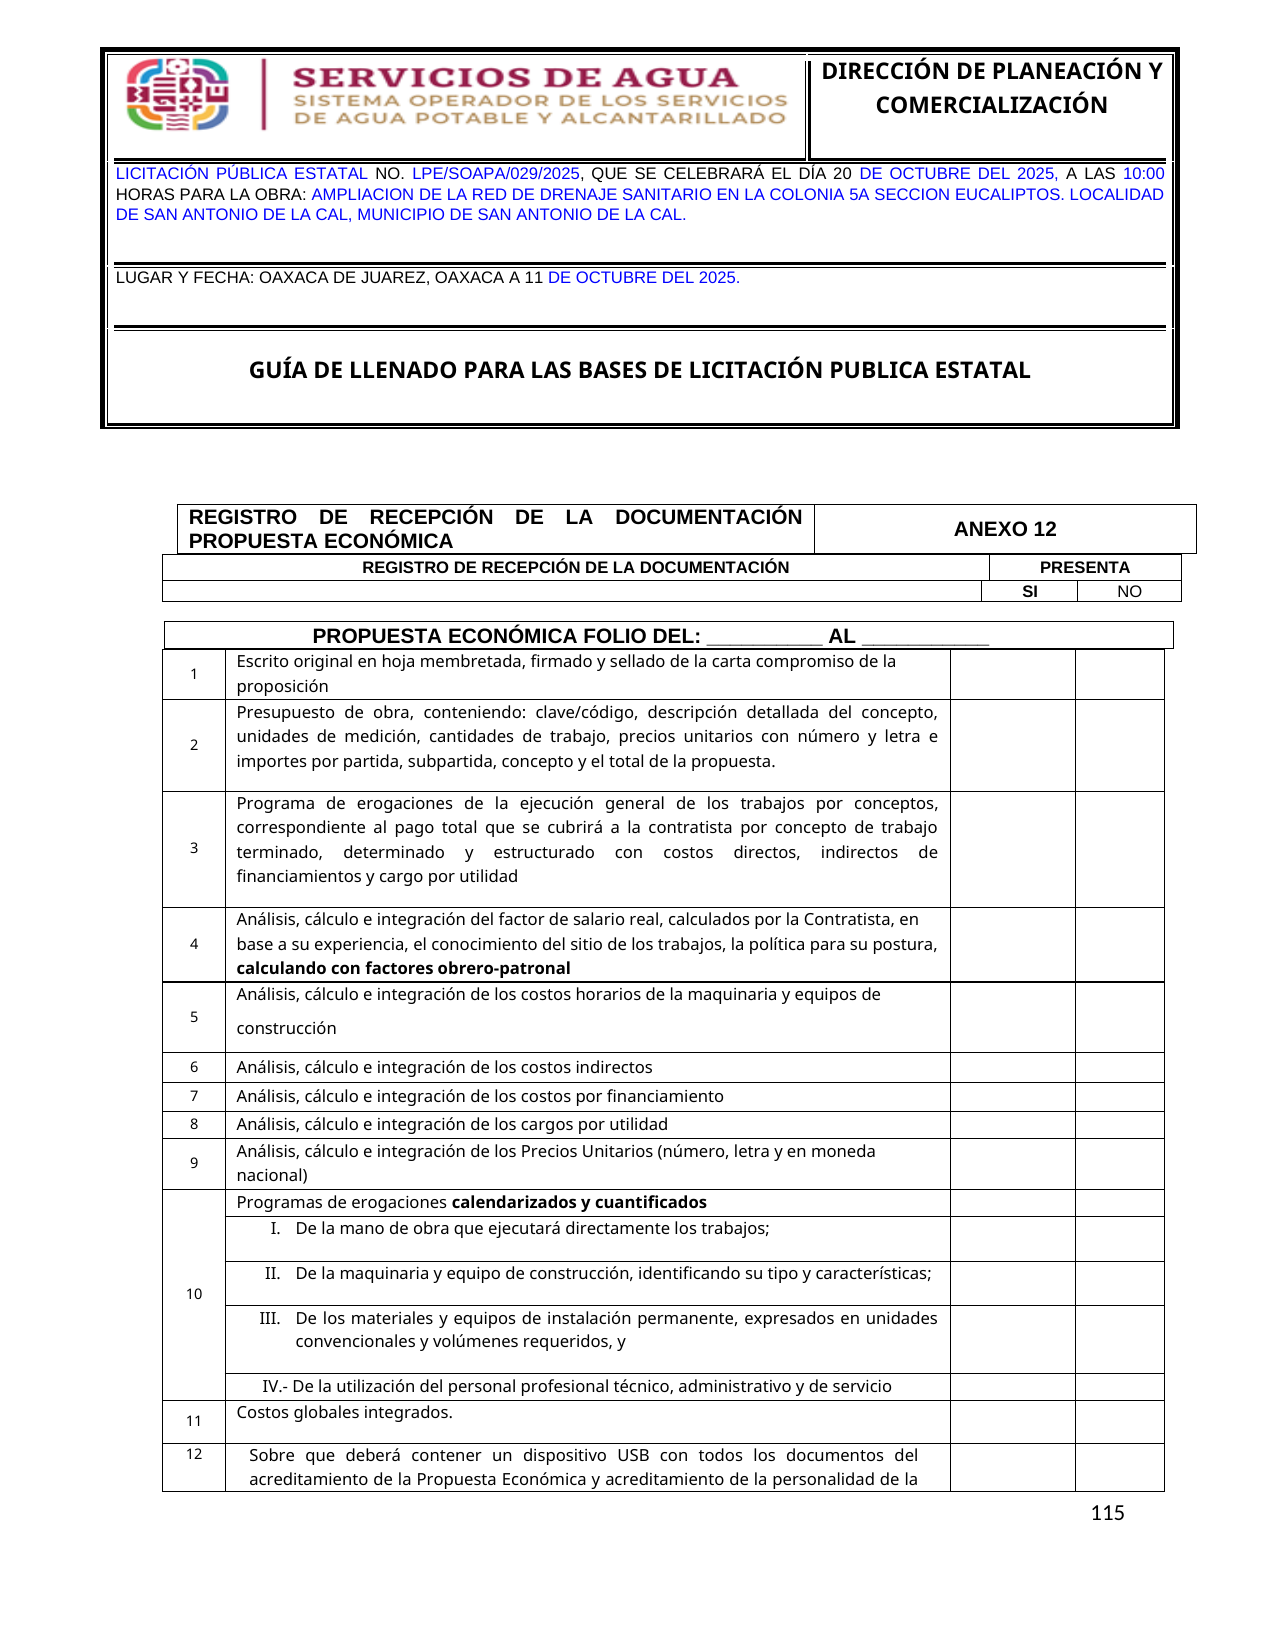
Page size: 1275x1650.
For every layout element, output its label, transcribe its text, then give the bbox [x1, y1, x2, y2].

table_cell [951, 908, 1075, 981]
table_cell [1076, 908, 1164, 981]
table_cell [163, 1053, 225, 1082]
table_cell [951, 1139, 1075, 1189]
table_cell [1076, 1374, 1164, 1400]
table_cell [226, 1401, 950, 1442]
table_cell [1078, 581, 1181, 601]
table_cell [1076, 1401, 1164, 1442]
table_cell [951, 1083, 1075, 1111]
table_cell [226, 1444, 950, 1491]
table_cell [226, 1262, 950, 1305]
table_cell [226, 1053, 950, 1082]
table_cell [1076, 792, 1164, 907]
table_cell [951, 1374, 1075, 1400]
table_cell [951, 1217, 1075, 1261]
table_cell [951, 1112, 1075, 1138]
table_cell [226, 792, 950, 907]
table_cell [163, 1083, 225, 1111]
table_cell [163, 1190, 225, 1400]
picture [122, 55, 796, 143]
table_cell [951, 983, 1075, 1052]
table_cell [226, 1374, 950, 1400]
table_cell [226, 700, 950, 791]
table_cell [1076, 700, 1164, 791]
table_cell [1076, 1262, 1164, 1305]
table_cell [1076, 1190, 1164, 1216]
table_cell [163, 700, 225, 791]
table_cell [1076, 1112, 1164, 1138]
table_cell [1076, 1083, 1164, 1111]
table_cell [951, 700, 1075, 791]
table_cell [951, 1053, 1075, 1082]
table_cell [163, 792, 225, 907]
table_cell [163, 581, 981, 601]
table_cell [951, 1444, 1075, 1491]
text PROPUESTA ECONÓMICA FOLIO DEL: __________ AL ___________ [165, 622, 1173, 648]
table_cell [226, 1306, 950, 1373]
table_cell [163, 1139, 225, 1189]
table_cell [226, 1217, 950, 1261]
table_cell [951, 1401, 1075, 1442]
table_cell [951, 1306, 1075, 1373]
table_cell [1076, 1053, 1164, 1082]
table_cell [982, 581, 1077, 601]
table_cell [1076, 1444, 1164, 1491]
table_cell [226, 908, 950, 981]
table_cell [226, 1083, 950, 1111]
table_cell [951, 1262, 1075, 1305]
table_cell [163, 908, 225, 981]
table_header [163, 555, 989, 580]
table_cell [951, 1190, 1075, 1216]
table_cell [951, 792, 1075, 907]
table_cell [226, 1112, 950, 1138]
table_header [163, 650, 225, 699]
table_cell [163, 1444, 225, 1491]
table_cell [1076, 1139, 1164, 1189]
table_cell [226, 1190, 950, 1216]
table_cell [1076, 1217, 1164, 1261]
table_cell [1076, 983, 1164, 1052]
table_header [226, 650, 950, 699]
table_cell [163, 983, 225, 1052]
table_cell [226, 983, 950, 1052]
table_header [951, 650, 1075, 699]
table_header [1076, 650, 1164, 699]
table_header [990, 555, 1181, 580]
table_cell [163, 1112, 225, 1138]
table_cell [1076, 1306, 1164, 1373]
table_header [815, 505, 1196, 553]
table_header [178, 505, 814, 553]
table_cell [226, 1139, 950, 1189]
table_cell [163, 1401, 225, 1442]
